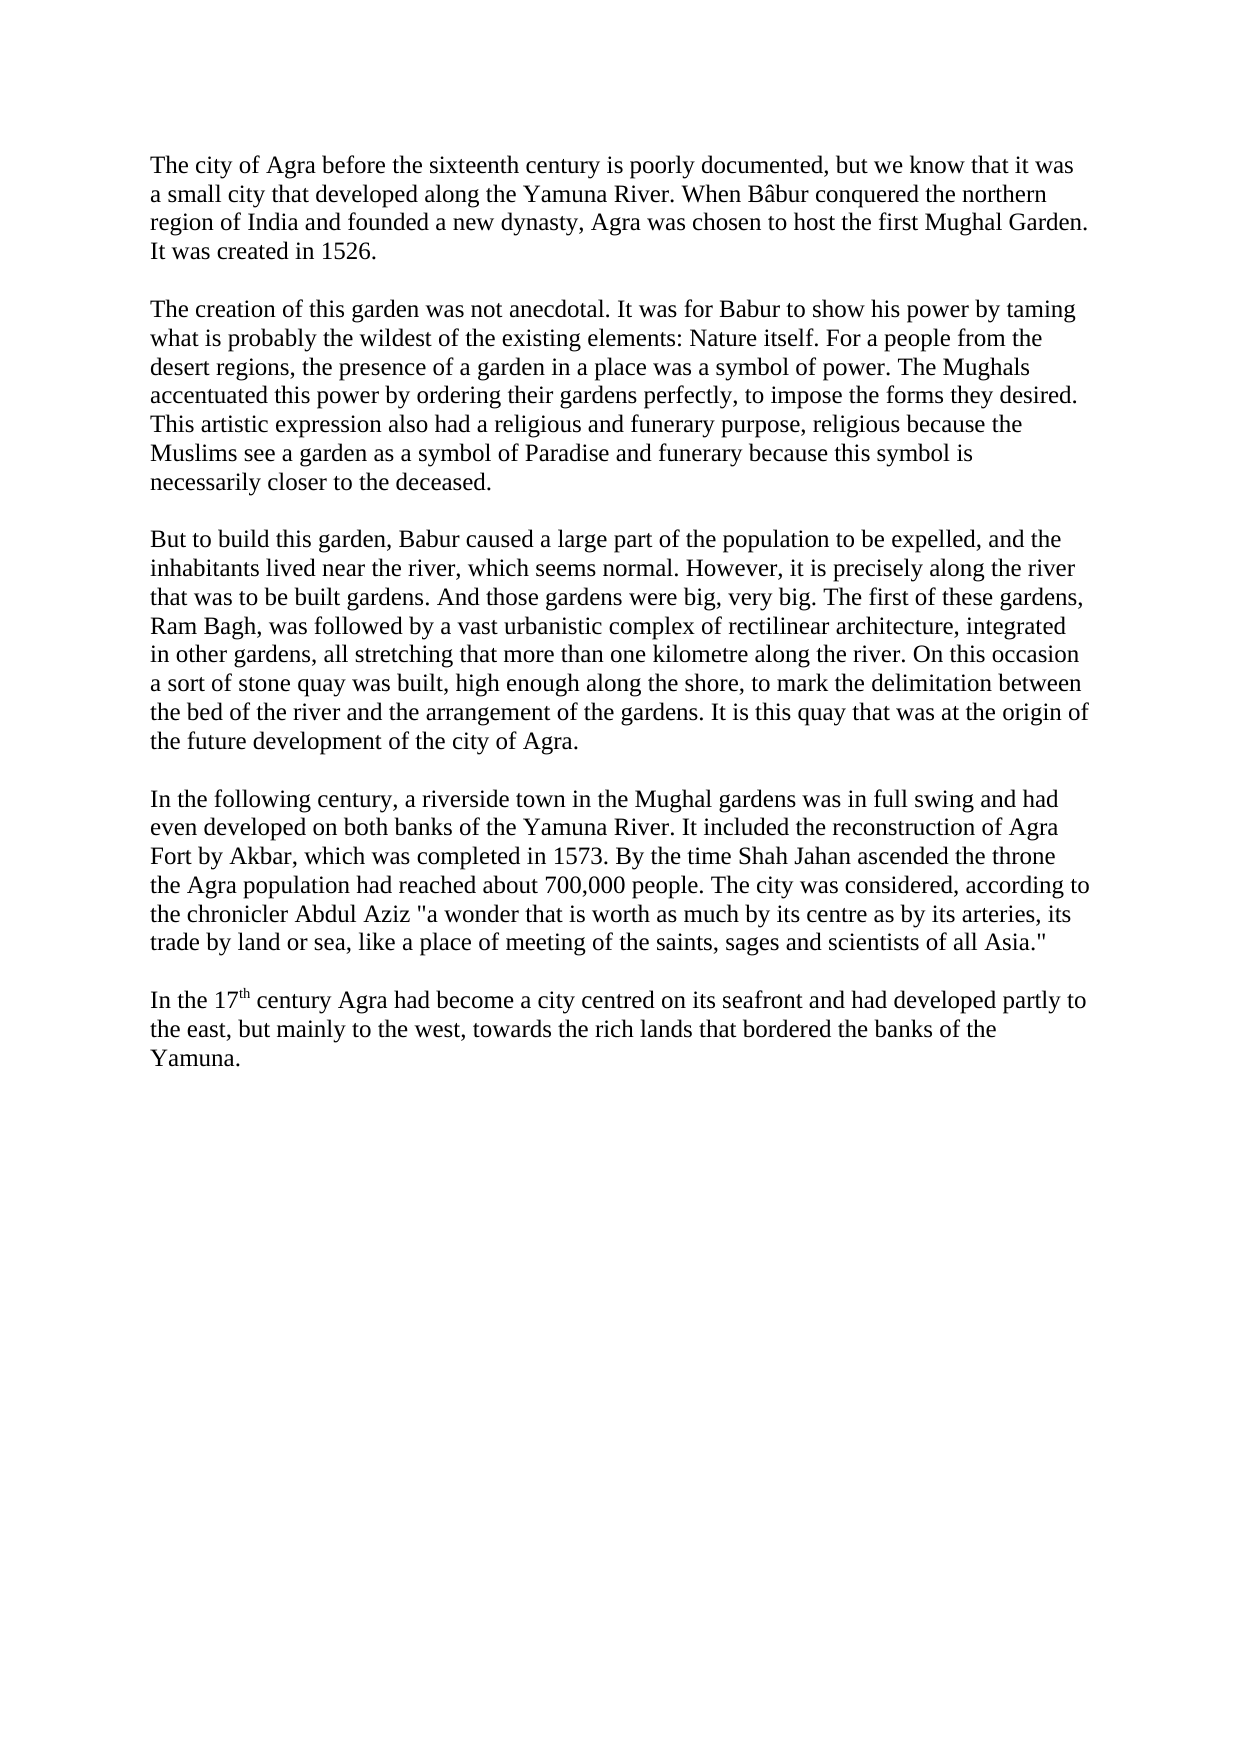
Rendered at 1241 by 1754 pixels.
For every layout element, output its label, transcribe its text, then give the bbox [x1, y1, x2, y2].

text The city of Agra before the sixteenth century is poorly documented, but we know that it was a small city that developed along the Yamuna River. When Bâbur conquered the northern region of India and founded a new dynasty, Agra was chosen to host the first Mughal Garden. It was created in 1526. [150, 150, 1090, 265]
text But to build this garden, Babur caused a large part of the population to be expelled, and the inhabitants lived near the river, which seems normal. However, it is precisely along the river that was to be built gardens. And those gardens were big, very big. The first of these gardens, Ram Bagh, was followed by a vast urbanistic complex of rectilinear architecture, integrated in other gardens, all stretching that more than one kilometre along the river. On this occasion a sort of stone quay was built, high enough along the shore, to mark the delimitation between the bed of the river and the arrangement of the gardens. It is this quay that was at the origin of the future development of the city of Agra. [150, 524, 1090, 754]
text In the 17th century Agra had become a city centred on its seafront and had developed partly to the east, but mainly to the west, towards the rich lands that bordered the banks of the Yamuna. [150, 985, 1090, 1072]
text The creation of this garden was not anecdotal. It was for Babur to show his power by taming what is probably the wildest of the existing elements: Nature itself. For a people from the desert regions, the presence of a garden in a place was a symbol of power. The Mughals accentuated this power by ordering their gardens perfectly, to impose the forms they desired. This artistic expression also had a religious and funerary purpose, religious because the Muslims see a garden as a symbol of Paradise and funerary because this symbol is necessarily closer to the deceased. [150, 294, 1090, 495]
text In the following century, a riverside town in the Mughal gardens was in full swing and had even developed on both banks of the Yamuna River. It included the reconstruction of Agra Fort by Akbar, which was completed in 1573. By the time Shah Jahan ascended the throne the Agra population had reached about 700,000 people. The city was considered, according to the chronicler Abdul Aziz "a wonder that is worth as much by its centre as by its arteries, its trade by land or sea, like a place of meeting of the saints, sages and scientists of all Asia." [150, 784, 1090, 956]
